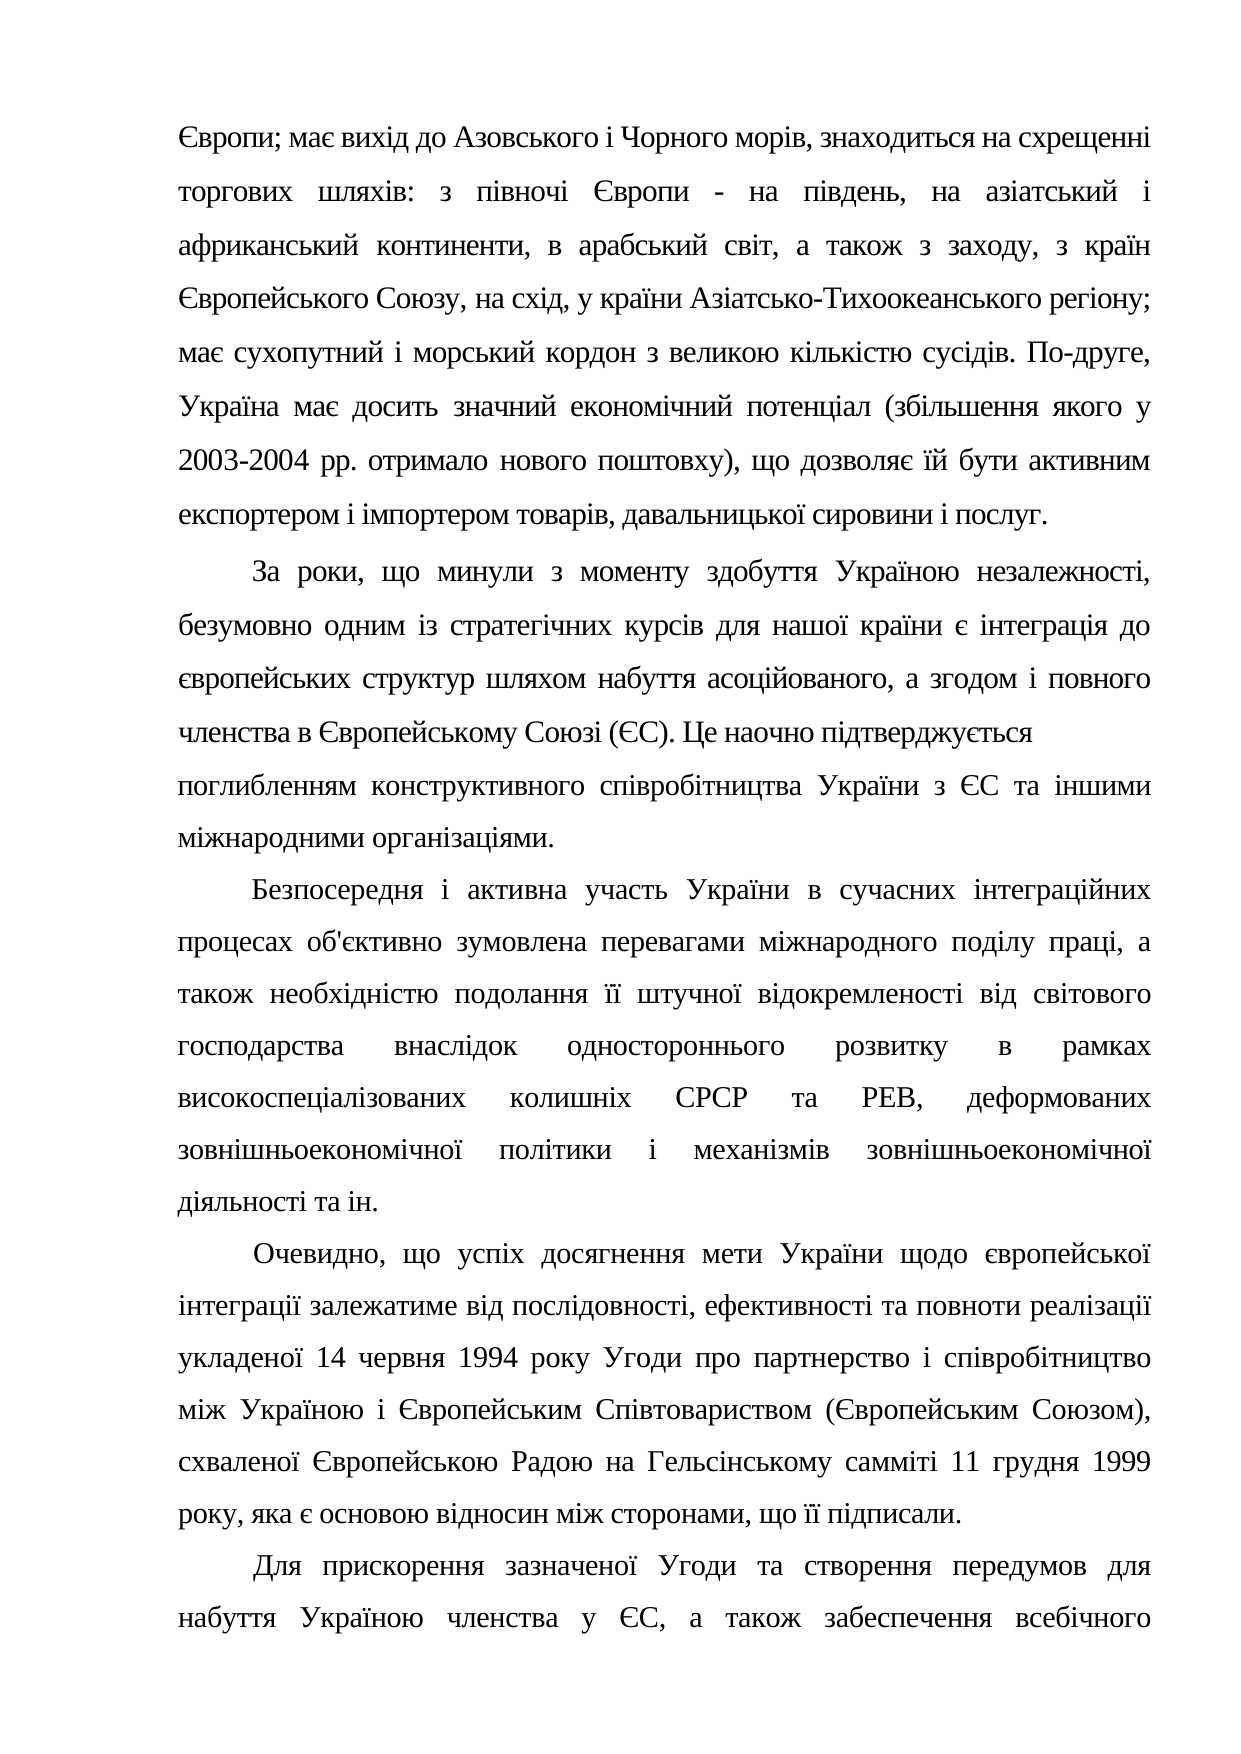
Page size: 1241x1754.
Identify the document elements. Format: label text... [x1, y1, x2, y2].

text За роки, що минули з моменту здобуття Україною незалежності, безумовно одним із стратегічних курсів для нашої країни є інтеграція до європейських структур шляхом набуття асоційованого, а згодом і повного членства в Європейському Союзі (ЄС). Це наочно підтверджується [178, 552, 1152, 749]
text Очевидно, що успіх досягнення мети України щодо європейської інтеграції залежатиме від послідовності, ефективності та повноти реалізації укладеної 14 червня 1994 року Угоди про партнерство і співробітництво між Україною і Європейським Співтовариством (Європейським Союзом), схваленої Європейською Радою на Гельсінському самміті 11 грудня 1999 року, яка є основою відносин між сторонами, що її підписали. [178, 1235, 1152, 1530]
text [178, 1547, 1152, 1634]
text поглибленням конструктивного співробітництва України з ЄС та іншими міжнародними організаціями. [177, 767, 1152, 854]
text Безпосередня і активна участь України в сучасних інтеграційних процесах об'єктивно зумовлена перевагами міжнародного поділу праці, а також необхідністю подолання її штучної відокремленості від світового господарства внаслідок одностороннього розвитку в рамках високоспеціалізованих колишніх СРСР та РЕВ, деформованих зовнішньоекономічної політики і механізмів зовнішньоекономічної діяльності та ін. [177, 871, 1152, 1218]
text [178, 118, 1152, 531]
